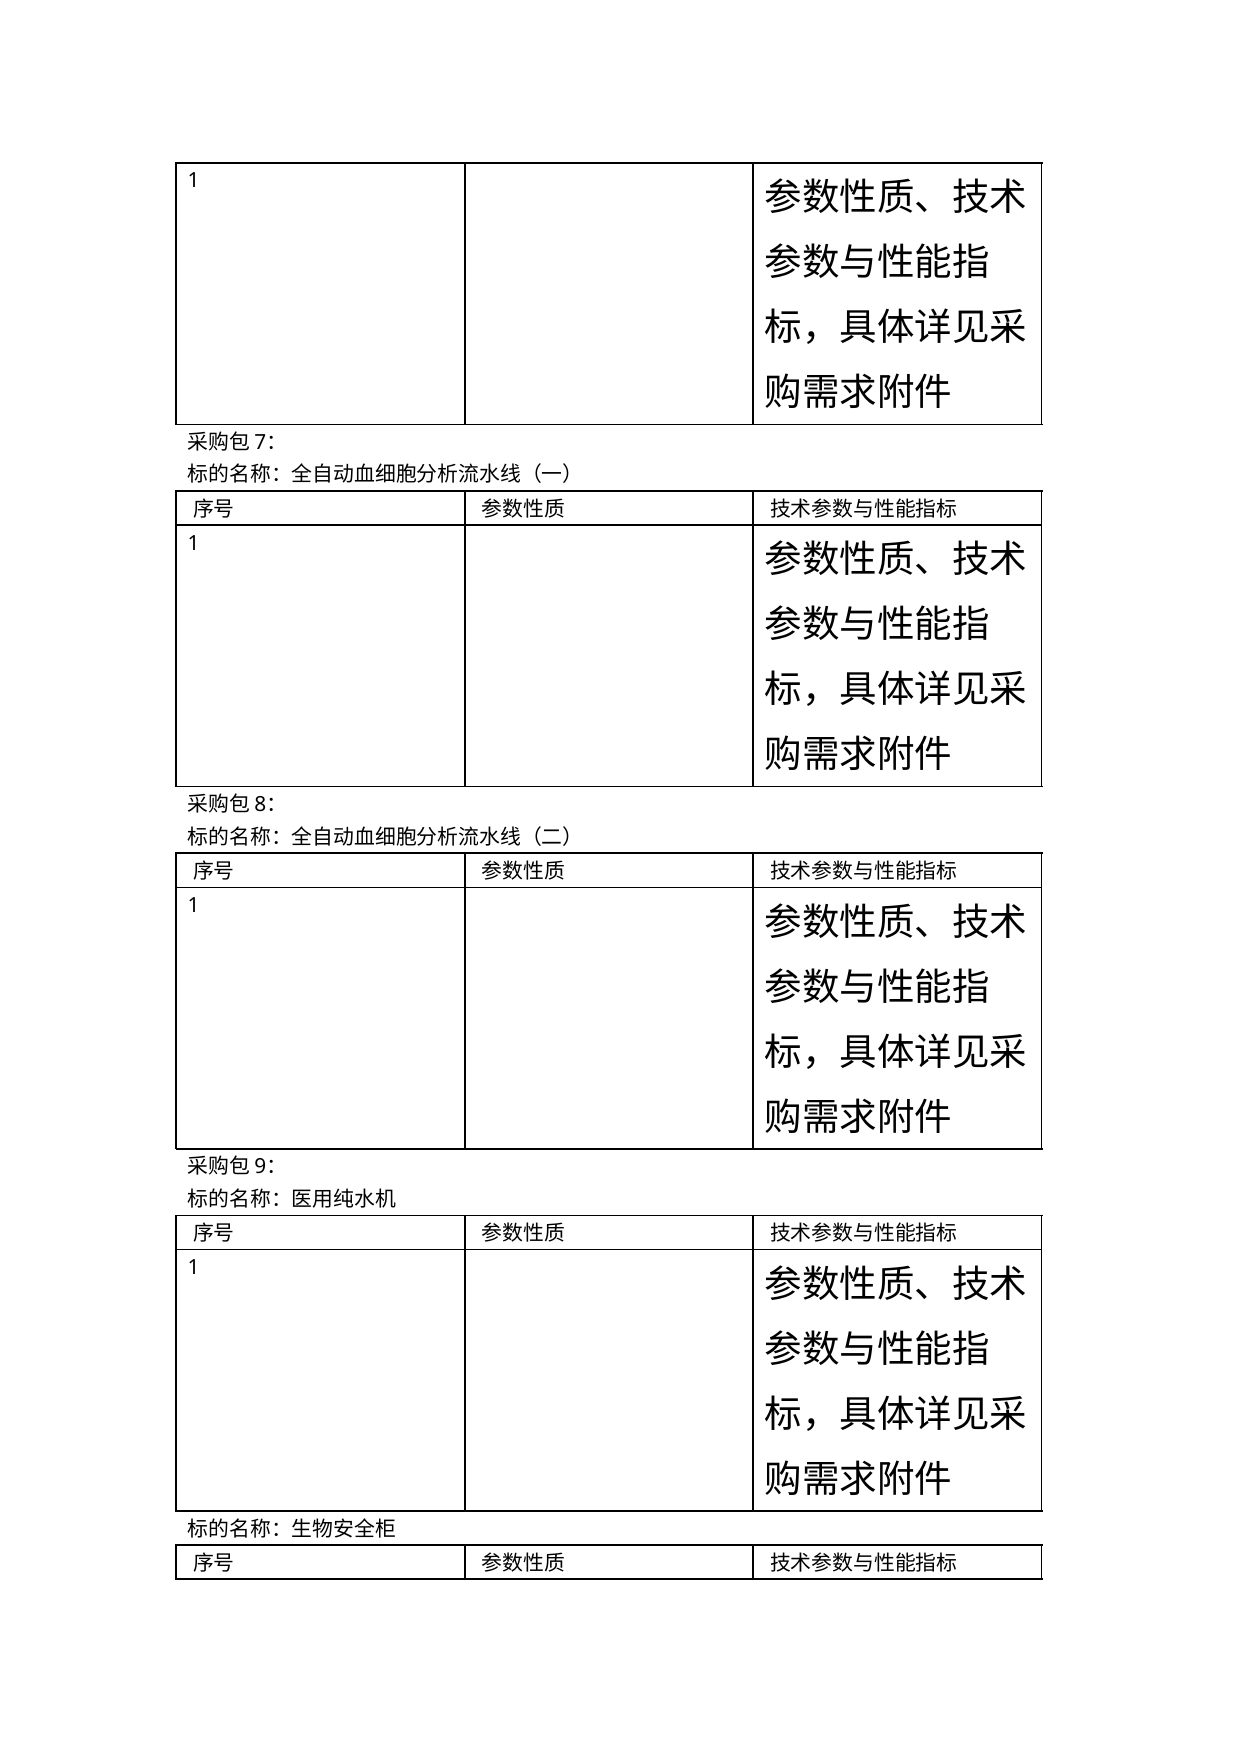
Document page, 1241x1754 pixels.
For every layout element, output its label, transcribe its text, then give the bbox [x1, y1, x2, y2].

table_header 参数性质 [466, 1546, 752, 1578]
table_header 参数性质 [466, 492, 752, 524]
text 标的名称：全自动血细胞分析流水线（一） [187, 458, 1053, 490]
table_cell [466, 1250, 752, 1510]
text 标的名称：生物安全柜 [187, 1512, 1053, 1544]
table_cell 1 [177, 164, 464, 423]
table_cell [466, 526, 752, 786]
table_cell [466, 888, 752, 1148]
table_cell 1 [177, 888, 464, 1148]
text 采购包9： [187, 1149, 1053, 1182]
table_cell 1 [177, 1250, 464, 1510]
table_header 序号 [177, 492, 464, 524]
table_header 序号 [177, 1546, 464, 1578]
text 标的名称：全自动血细胞分析流水线（二） [187, 820, 1053, 852]
text 采购包8： [187, 787, 1053, 820]
table_cell 参数性质、技术参数与性能指标，具体详见采购需求附件 [754, 526, 1041, 786]
table_header 技术参数与性能指标 [754, 1546, 1041, 1578]
text 标的名称：医用纯水机 [187, 1182, 1053, 1214]
table_header 参数性质 [466, 1216, 752, 1248]
table_cell [466, 164, 752, 423]
table_header 参数性质 [466, 854, 752, 886]
table_cell 1 [177, 526, 464, 786]
table_header 序号 [177, 854, 464, 886]
table_header 技术参数与性能指标 [754, 854, 1041, 886]
table_cell 参数性质、技术参数与性能指标，具体详见采购需求附件 [754, 164, 1041, 423]
table_header 技术参数与性能指标 [754, 1216, 1041, 1248]
table_cell 参数性质、技术参数与性能指标，具体详见采购需求附件 [754, 1250, 1041, 1510]
table_header 序号 [177, 1216, 464, 1248]
table_cell 参数性质、技术参数与性能指标，具体详见采购需求附件 [754, 888, 1041, 1148]
table_header 技术参数与性能指标 [754, 492, 1041, 524]
text 采购包7： [187, 425, 1053, 458]
